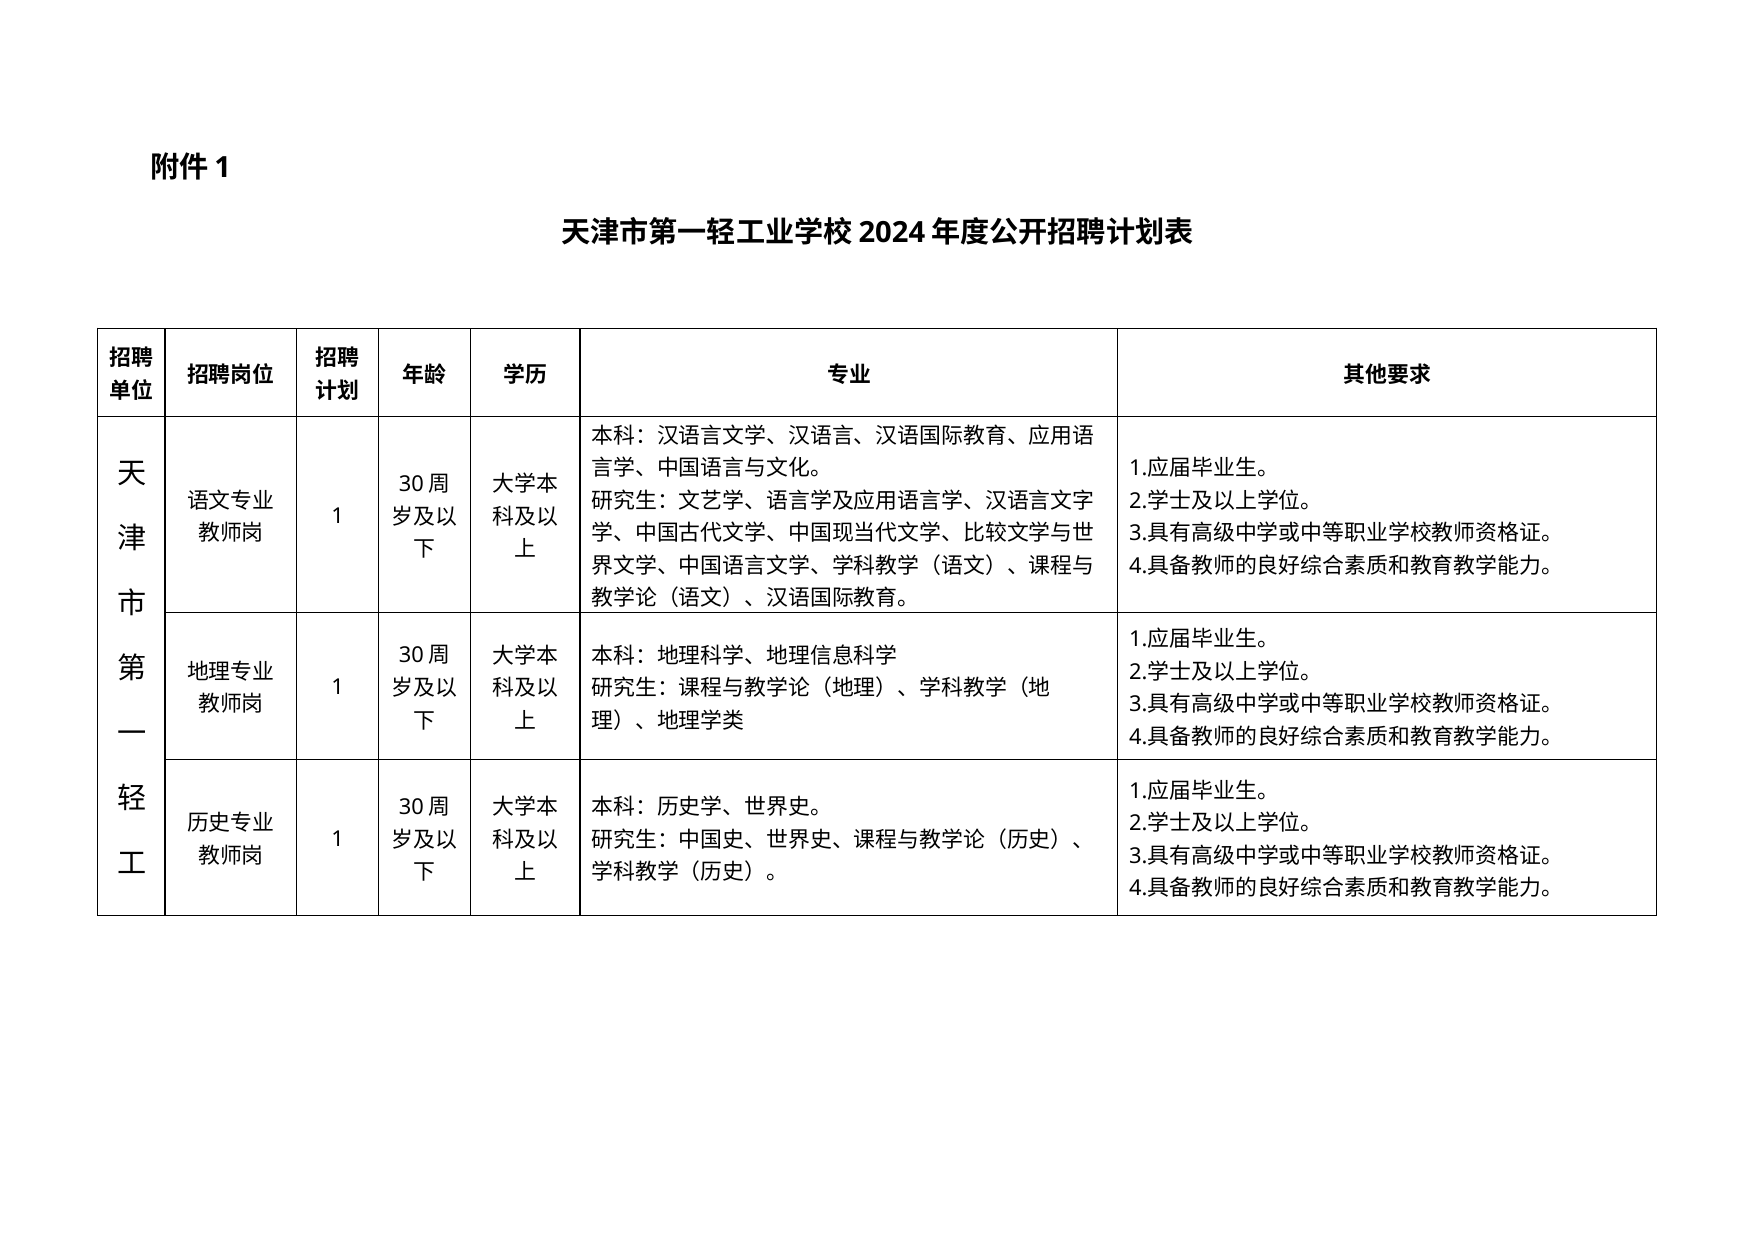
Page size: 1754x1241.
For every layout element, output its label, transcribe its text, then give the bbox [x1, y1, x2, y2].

text 天津市第一轻工业学校2024年度公开招聘计划表 [150, 198, 1604, 263]
table_cell 历史专业教师岗 [166, 760, 296, 915]
table_cell 30周岁及以下 [379, 613, 470, 758]
table_header 其他要求 [1118, 329, 1656, 416]
table_cell 大学本科及以上 [471, 613, 579, 758]
text 附件1 [150, 133, 1604, 198]
table_cell 1 [297, 417, 378, 612]
table_cell 大学本科及以上 [471, 760, 579, 915]
table_cell 1 [297, 613, 378, 758]
table_cell 1.应届毕业生。 2.学士及以上学位。 3.具有高级中学或中等职业学校教师资格证。 4.具备教师的良好综合素质和教育教学能力。 [1118, 613, 1656, 758]
table_header 学历 [471, 329, 579, 416]
table_cell 语文专业教师岗 [166, 417, 296, 612]
table_cell 30周岁及以下 [379, 417, 470, 612]
table_header 专业 [581, 329, 1117, 416]
table_cell 1.应届毕业生。 2.学士及以上学位。 3.具有高级中学或中等职业学校教师资格证。 4.具备教师的良好综合素质和教育教学能力。 [1118, 417, 1656, 612]
table_cell 本科：地理科学、地理信息科学 研究生：课程与教学论（地理）、学科教学（地理）、地理学类 [581, 613, 1117, 758]
table_header 招聘单位 [98, 329, 164, 416]
table_cell 本科：历史学、世界史。 研究生：中国史、世界史、课程与教学论（历史）、学科教学（历史）。 [581, 760, 1117, 915]
table_cell 本科：汉语言文学、汉语言、汉语国际教育、应用语言学、中国语言与文化。 研究生：文艺学、语言学及应用语言学、汉语言文字学、中国古代文学、中国现当代文学、比较文学与世界文学、中国语言文学、学科教学（语文）、课程与教学论（语文）、汉语国际教育。 [581, 417, 1117, 612]
table_header 招聘岗位 [166, 329, 296, 416]
table_cell 天 津 市 第 一 轻 工 业 学 校 [98, 417, 164, 915]
table_cell 1 [297, 760, 378, 915]
table_cell 大学本科及以上 [471, 417, 579, 612]
table_header 年龄 [379, 329, 470, 416]
table_cell 30周岁及以下 [379, 760, 470, 915]
table_header 招聘计划 [297, 329, 378, 416]
table_cell 地理专业教师岗 [166, 613, 296, 758]
table_cell 1.应届毕业生。 2.学士及以上学位。 3.具有高级中学或中等职业学校教师资格证。 4.具备教师的良好综合素质和教育教学能力。 [1118, 760, 1656, 915]
